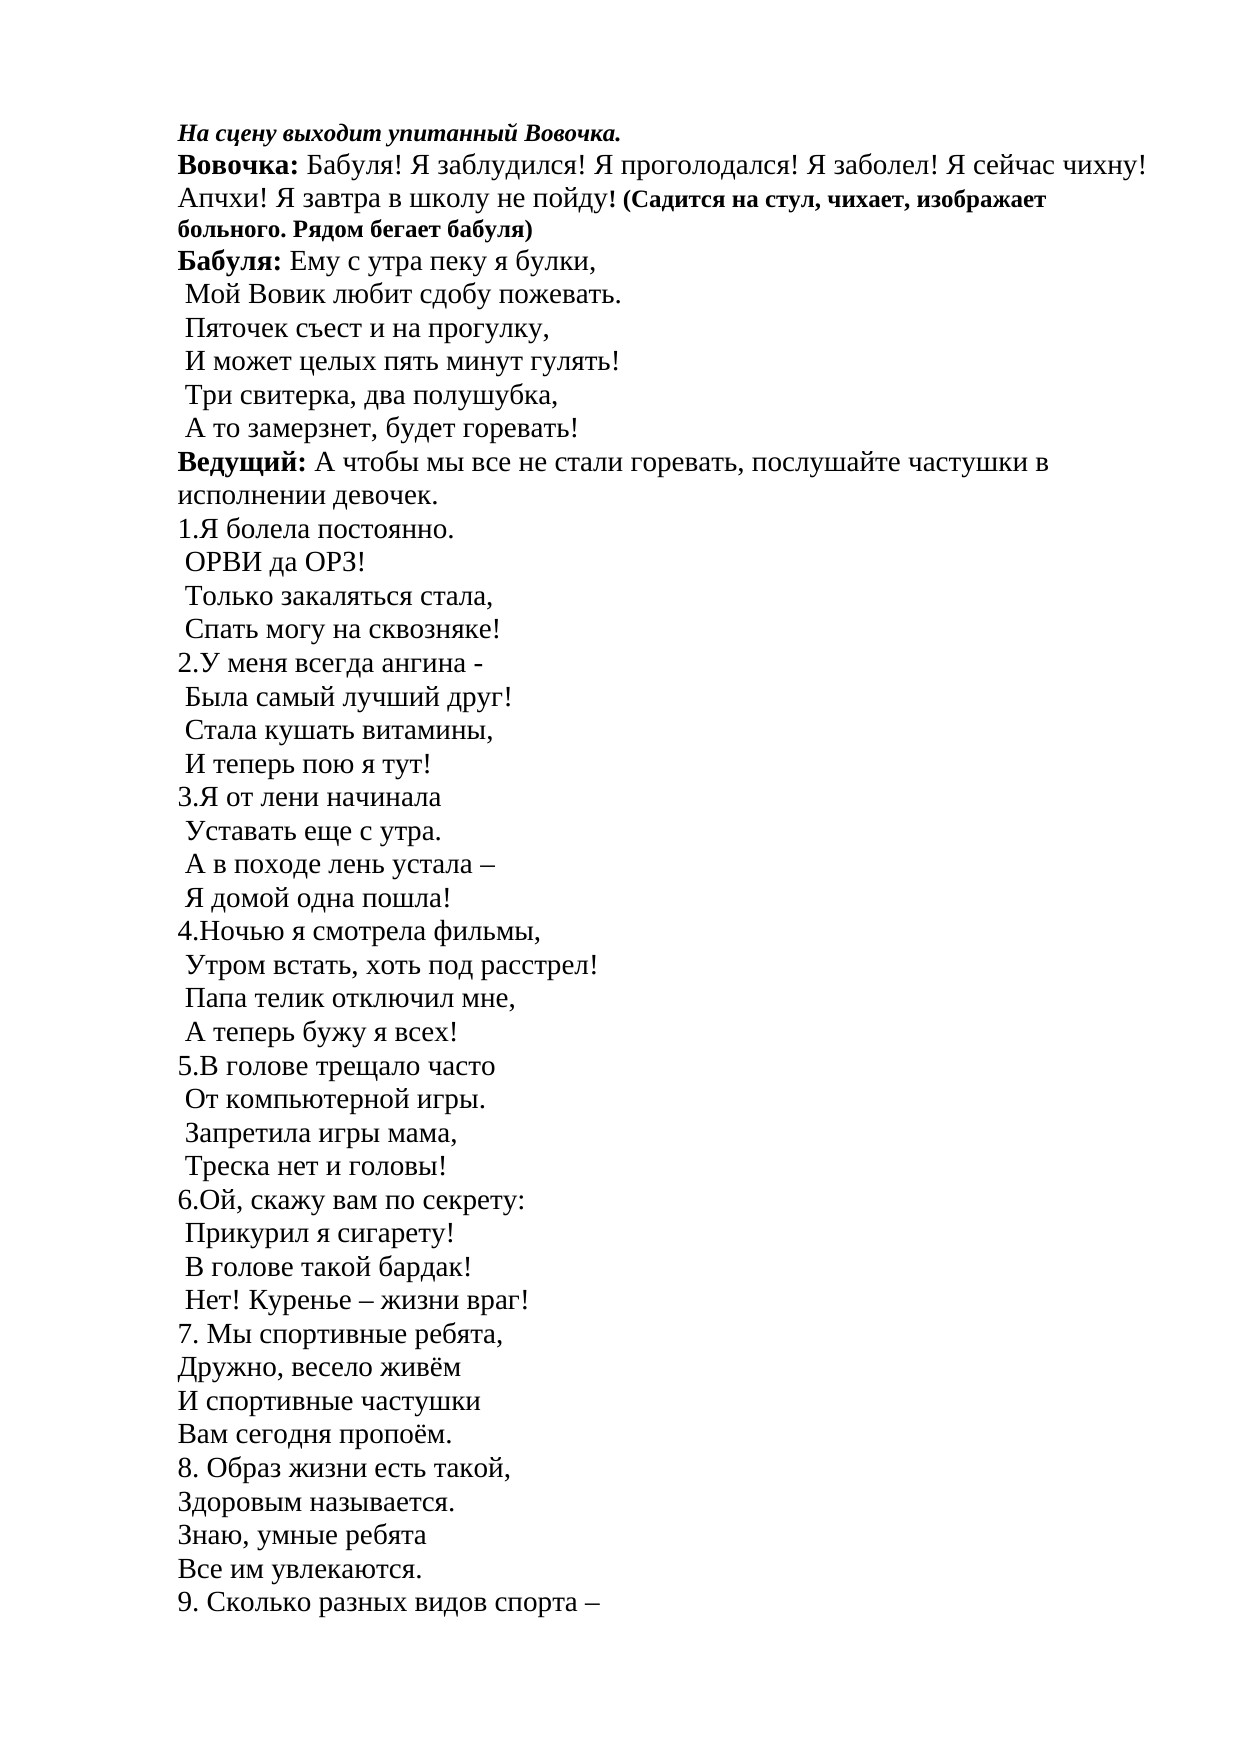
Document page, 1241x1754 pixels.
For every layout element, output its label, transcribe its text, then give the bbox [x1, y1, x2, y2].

text 3.Я от лени начинала [177, 779, 1152, 813]
text Знаю, умные ребята [177, 1517, 1152, 1551]
text Уставать еще с утра. [177, 813, 1152, 846]
text 6.Ой, скажу вам по секрету: [177, 1182, 1152, 1215]
text Здоровым называется. [177, 1484, 1152, 1517]
text Пяточек съест и на прогулку, [177, 310, 1152, 343]
text Была самый лучший друг! [177, 679, 1152, 712]
text 5.В голове трещало часто [177, 1048, 1152, 1081]
text А в походе лень устала – [177, 846, 1152, 880]
text А то замерзнет, будет горевать! [177, 410, 1152, 444]
text Только закаляться стала, [177, 578, 1152, 612]
text Ведущий: А чтобы мы все не стали горевать, послушайте частушки в исполнении девочек. [177, 444, 1152, 511]
text И может целых пять минут гулять! [177, 343, 1152, 377]
text Я домой одна пошла! [177, 880, 1152, 913]
text От компьютерной игры. [177, 1081, 1152, 1115]
text А теперь бужу я всех! [177, 1014, 1152, 1048]
text Дружно, весело живём [177, 1349, 1152, 1383]
text 4.Ночью я смотрела фильмы, [177, 913, 1152, 947]
text Три свитерка, два полушубка, [177, 377, 1152, 410]
text Запретила игры мама, [177, 1115, 1152, 1148]
text Утром встать, хоть под расстрел! [177, 947, 1152, 981]
text Нет! Куренье – жизни враг! [177, 1282, 1152, 1316]
text Спать могу на сквозняке! [177, 612, 1152, 645]
text Вовочка: Бабуля! Я заблудился! Я проголодался! Я заболел! Я сейчас чихну! Апчхи! Я завтра в школу не пойду! (Садится на стул, чихает, изображает больного. Рядом бегает бабуля) [177, 147, 1152, 243]
text И теперь пою я тут! [177, 746, 1152, 779]
text ОРВИ да ОРЗ! [177, 544, 1152, 578]
text Папа телик отключил мне, [177, 981, 1152, 1014]
text Прикурил я сигарету! [177, 1215, 1152, 1249]
text 2.У меня всегда ангина - [177, 645, 1152, 679]
text Бабуля: Ему с утра пеку я булки, [177, 243, 1152, 276]
text На сцену выходит упитанный Вовочка. [177, 118, 1152, 147]
text 9. Сколько разных видов спорта – [177, 1584, 1152, 1618]
text 7. Мы спортивные ребята, [177, 1316, 1152, 1349]
text Вам сегодня пропоём. [177, 1417, 1152, 1450]
text Мой Вовик любит сдобу пожевать. [177, 276, 1152, 310]
text Треска нет и головы! [177, 1148, 1152, 1182]
text 8. Образ жизни есть такой, [177, 1450, 1152, 1484]
text 1.Я болела постоянно. [177, 511, 1152, 544]
text В голове такой бардак! [177, 1249, 1152, 1282]
text Стала кушать витамины, [177, 712, 1152, 746]
text И спортивные частушки [177, 1383, 1152, 1417]
text Все им увлекаются. [177, 1551, 1152, 1584]
